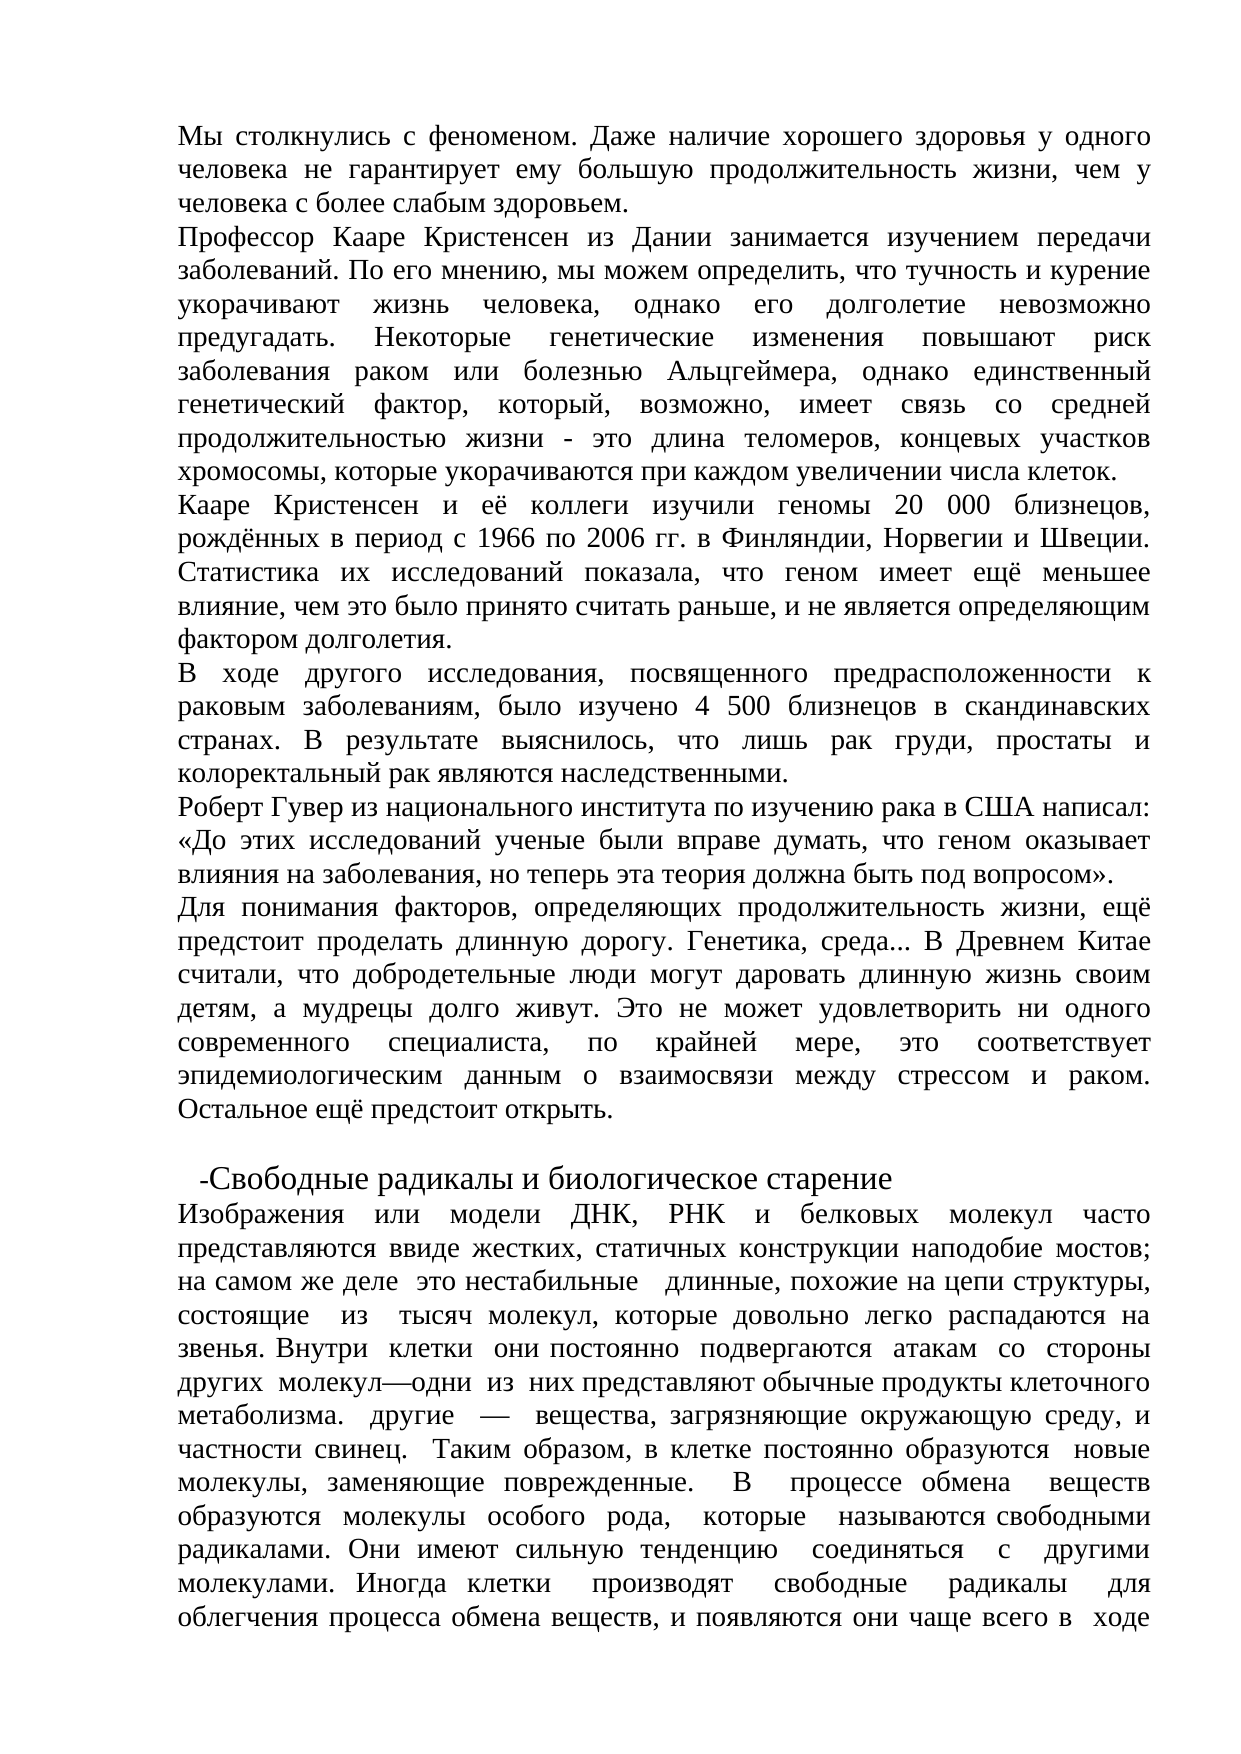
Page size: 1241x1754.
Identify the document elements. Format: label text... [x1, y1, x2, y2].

text Кааре Кристенсен и её коллеги изучили геномы 20 000 близнецов, рождённых в период с 1966 по 2006 гг. в Финляндии, Норвегии и Швеции. Статистика их исследований показала, что геном имеет ещё меньшее влияние, чем это было принято считать раньше, и не является определяющим фактором долголетия. [177, 487, 1152, 655]
text В ходе другого исследования, посвященного предрасположенности к раковым заболеваниям, было изучено 4 500 близнецов в скандинавских странах. В результате выяснилось, что лишь рак груди, простаты и колоректальный рак являются наследственными. [177, 655, 1152, 789]
text Мы столкнулись с феноменом. Даже наличие хорошего здоровья у одного человека не гарантирует ему большую продолжительность жизни, чем у человека с более слабым здоровьем. [177, 118, 1152, 219]
text -Свободные радикалы и биологическое старение [177, 1158, 1152, 1196]
text Профессор Кааре Кристенсен из Дании занимается изучением передачи заболеваний. По его мнению, мы можем определить, что тучность и курение укорачивают жизнь человека, однако его долголетие невозможно предугадать. Некоторые генетические изменения повышают риск заболевания раком или болезнью Альцгеймера, однако единственный генетический фактор, который, возможно, имеет связь со средней продолжительностью жизни - это длина теломеров, концевых участков хромосомы, которые укорачиваются при каждом увеличении числа клеток. [177, 219, 1152, 487]
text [177, 1196, 1152, 1632]
text Роберт Гувер из национального института по изучению рака в США написал: «До этих исследований ученые были вправе думать, что геном оказывает влияния на заболевания, но теперь эта теория должна быть под вопросом». [177, 789, 1152, 889]
text Для понимания факторов, определяющих продолжительность жизни, ещё предстоит проделать длинную дорогу. Генетика, среда... В Древнем Китае считали, что добродетельные люди могут даровать длинную жизнь своим детям, а мудрецы долго живут. Это не может удовлетворить ни одного современного специалиста, по крайней мере, это соответствует эпидемиологическим данным о взаимосвязи между стрессом и раком. Остальное ещё предстоит открыть. [177, 889, 1152, 1124]
